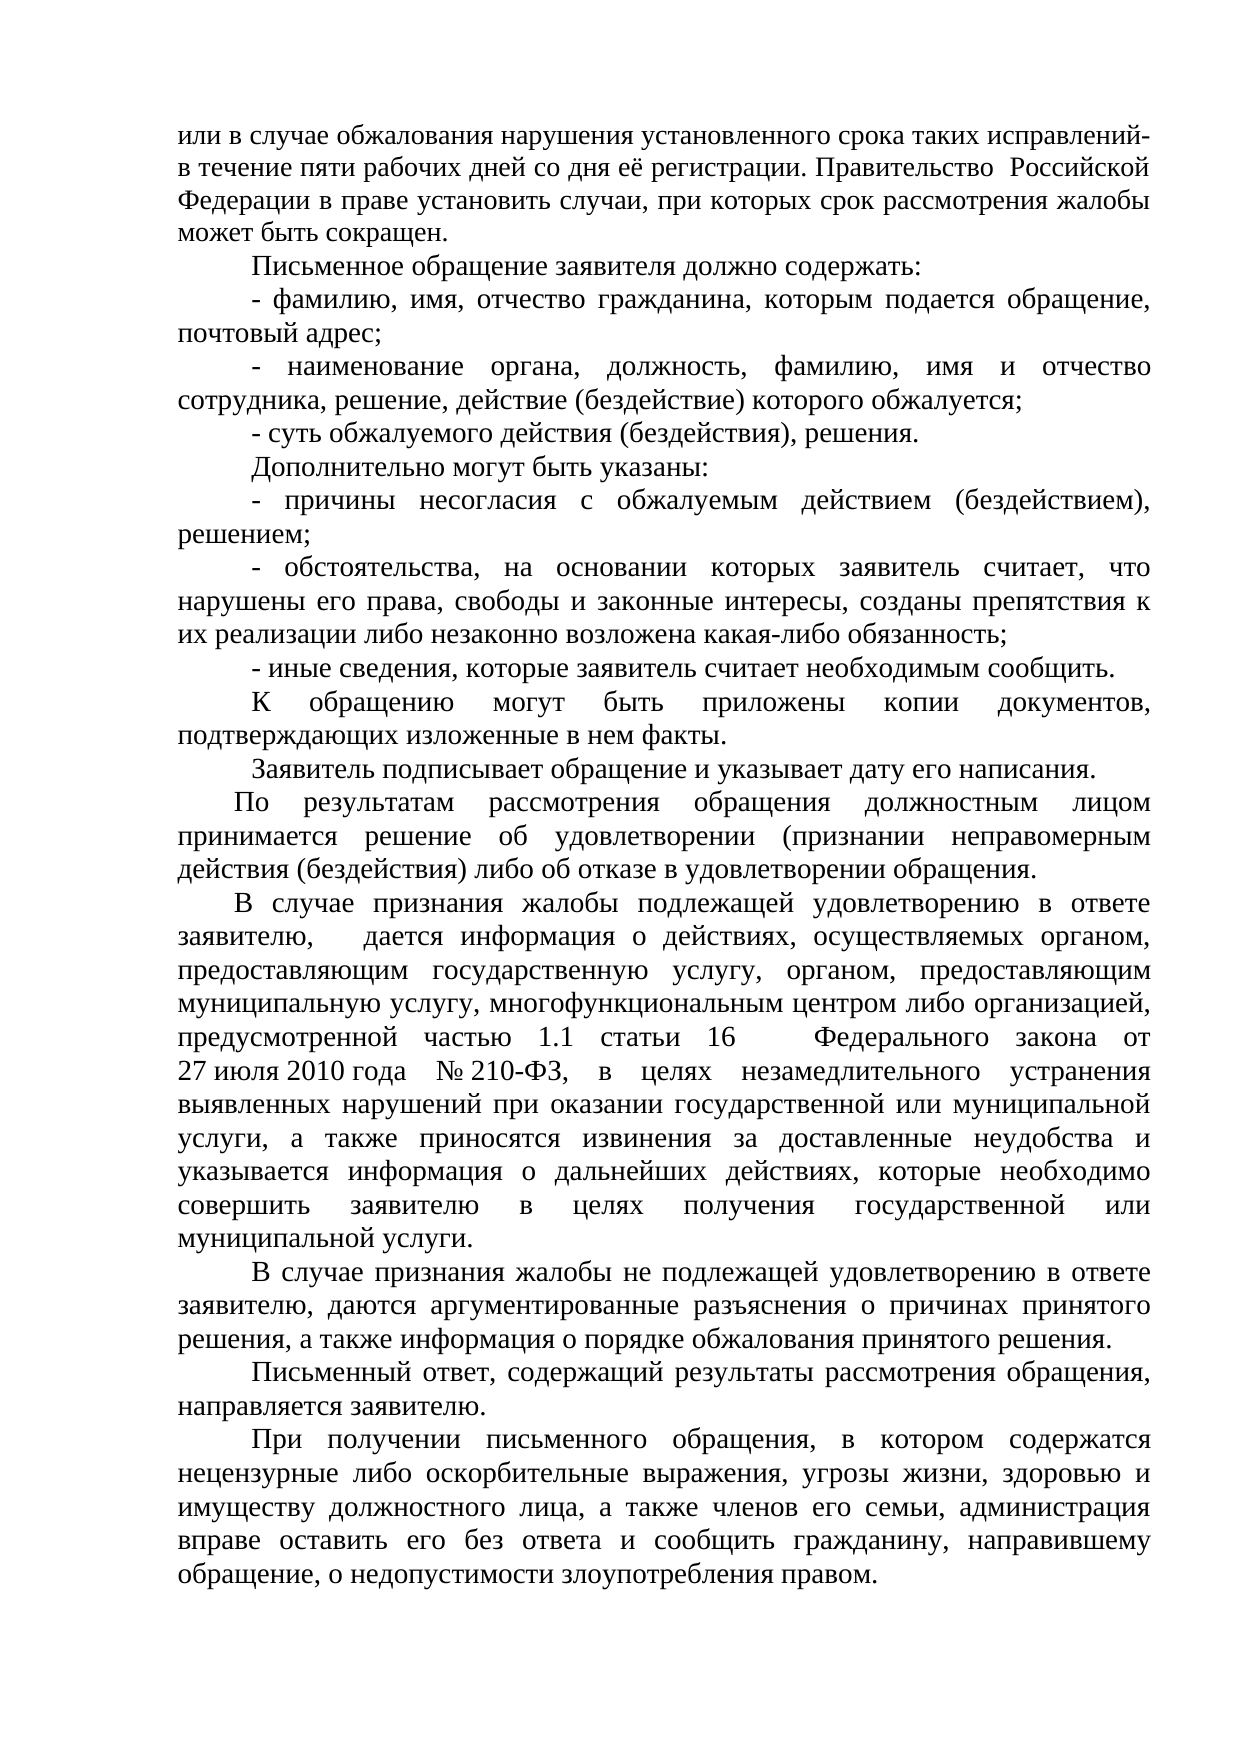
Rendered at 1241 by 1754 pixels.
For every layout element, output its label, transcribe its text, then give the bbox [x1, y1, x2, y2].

text К обращению могут быть приложены копии документов, подтверждающих изложенные в нем факты. [177, 684, 1152, 751]
text - суть обжалуемого действия (бездействия), решения. [177, 415, 1152, 449]
text Письменное обращение заявителя должно содержать: [177, 248, 1152, 281]
text Письменный ответ, содержащий результаты рассмотрения обращения, направляется заявителю. [177, 1354, 1152, 1422]
text По результатам рассмотрения обращения должностным лицом принимается решение об удовлетворении (признании неправомерным действия (бездействия) либо об отказе в удовлетворении обращения. [177, 784, 1152, 885]
text - причины несогласия с обжалуемым действием (бездействием), решением; [177, 482, 1152, 549]
text - иные сведения, которые заявитель считает необходимым сообщить. [177, 650, 1152, 684]
text В случае признания жалобы подлежащей удовлетворению в ответе заявителю, дается информация о действиях, осуществляемых органом, предоставляющим государственную услугу, органом, предоставляющим муниципальную услугу, многофункциональным центром либо организацией, предусмотренной частью 1.1 статьи 16 Федерального закона от 27 июля 2010 года № 210-ФЗ, в целях незамедлительного устранения выявленных нарушений при оказании государственной или муниципальной услуги, а также приносятся извинения за доставленные неудобства и указывается информация о дальнейших действиях, которые необходимо совершить заявителю в целях получения государственной или муниципальной услуги. [177, 885, 1152, 1254]
text Заявитель подписывает обращение и указывает дату его написания. [177, 751, 1152, 784]
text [177, 118, 1152, 248]
text - фамилию, имя, отчество гражданина, которым подается обращение, почтовый адрес; [177, 281, 1152, 348]
text При получении письменного обращения, в котором содержатся нецензурные либо оскорбительные выражения, угрозы жизни, здоровью и имуществу должностного лица, а также членов его семьи, администрация вправе оставить его без ответа и сообщить гражданину, направившему обращение, о недопустимости злоупотребления правом. [177, 1422, 1152, 1589]
text - наименование органа, должность, фамилию, имя и отчество сотрудника, решение, действие (бездействие) которого обжалуется; [177, 348, 1152, 415]
text - обстоятельства, на основании которых заявитель считает, что нарушены его права, свободы и законные интересы, созданы препятствия к их реализации либо незаконно возложена какая-либо обязанность; [177, 549, 1152, 650]
text Дополнительно могут быть указаны: [177, 449, 1152, 482]
text В случае признания жалобы не подлежащей удовлетворению в ответе заявителю, даются аргументированные разъяснения о причинах принятого решения, а также информация о порядке обжалования принятого решения. [177, 1254, 1152, 1354]
